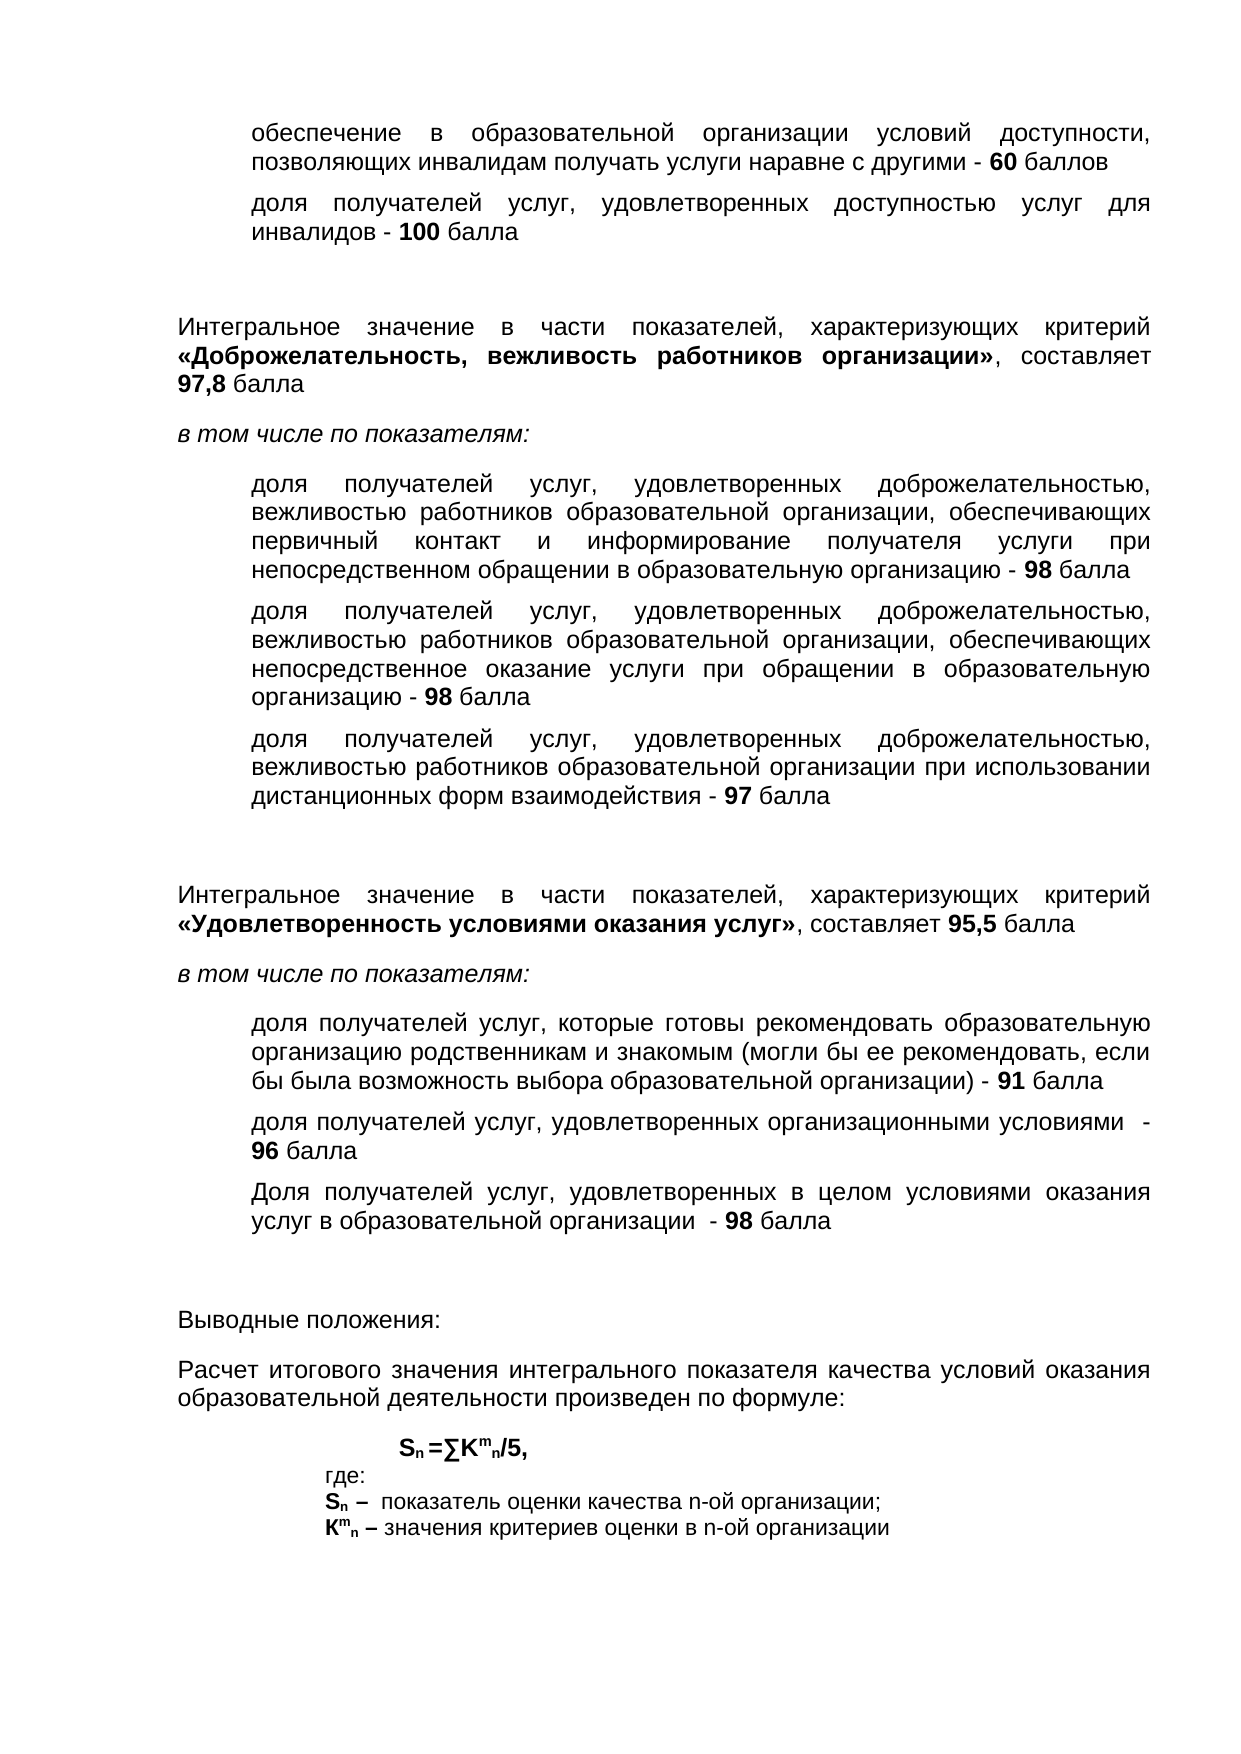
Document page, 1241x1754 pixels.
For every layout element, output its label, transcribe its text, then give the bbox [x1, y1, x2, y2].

text доля получателей услуг, удовлетворенных доброжелательностью, вежливостью работников образовательной организации при использовании дистанционных форм взаимодействия - 97 балла [251, 723, 1152, 810]
text Sn – показатель оценки качества n-ой организации; [325, 1488, 1152, 1514]
text доля получателей услуг, удовлетворенных доступностью услуг для инвалидов - 100 балла [251, 188, 1152, 246]
text Sn =∑Kmn/5, [398, 1433, 1152, 1462]
text обеспечение в образовательной организации условий доступности, позволяющих инвалидам получать услуги наравне с другими - 60 баллов [251, 118, 1152, 176]
text Интегральное значение в части показателей, характеризующих критерий «Удовлетворенность условиями оказания услуг», составляет 95,5 балла [177, 880, 1152, 938]
text в том числе по показателям: [177, 419, 1152, 448]
text доля получателей услуг, которые готовы рекомендовать образовательную организацию родственникам и знакомым (могли бы ее рекомендовать, если бы была возможность выбора образовательной организации) - 91 балла [251, 1008, 1152, 1094]
text доля получателей услуг, удовлетворенных организационными условиями - 96 балла [251, 1107, 1152, 1164]
text Выводные положения: [177, 1305, 1152, 1334]
text в том числе по показателям: [177, 959, 1152, 987]
text доля получателей услуг, удовлетворенных доброжелательностью, вежливостью работников образовательной организации, обеспечивающих непосредственное оказание услуги при обращении в образовательную организацию - 98 балла [251, 596, 1152, 711]
text доля получателей услуг, удовлетворенных доброжелательностью, вежливостью работников образовательной организации, обеспечивающих первичный контакт и информирование получателя услуги при непосредственном обращении в образовательную организацию - 98 балла [251, 468, 1152, 583]
text Доля получателей услуг, удовлетворенных в целом условиями оказания услуг в образовательной организации - 98 балла [251, 1177, 1152, 1234]
text Кmn – значения критериев оценки в n-ой организации [325, 1514, 1152, 1541]
text Расчет итогового значения интегрального показателя качества условий оказания образовательной деятельности произведен по формуле: [177, 1354, 1152, 1412]
text где: [325, 1462, 1152, 1488]
text Интегральное значение в части показателей, характеризующих критерий «Доброжелательность, вежливость работников организации», составляет 97,8 балла [177, 312, 1152, 398]
